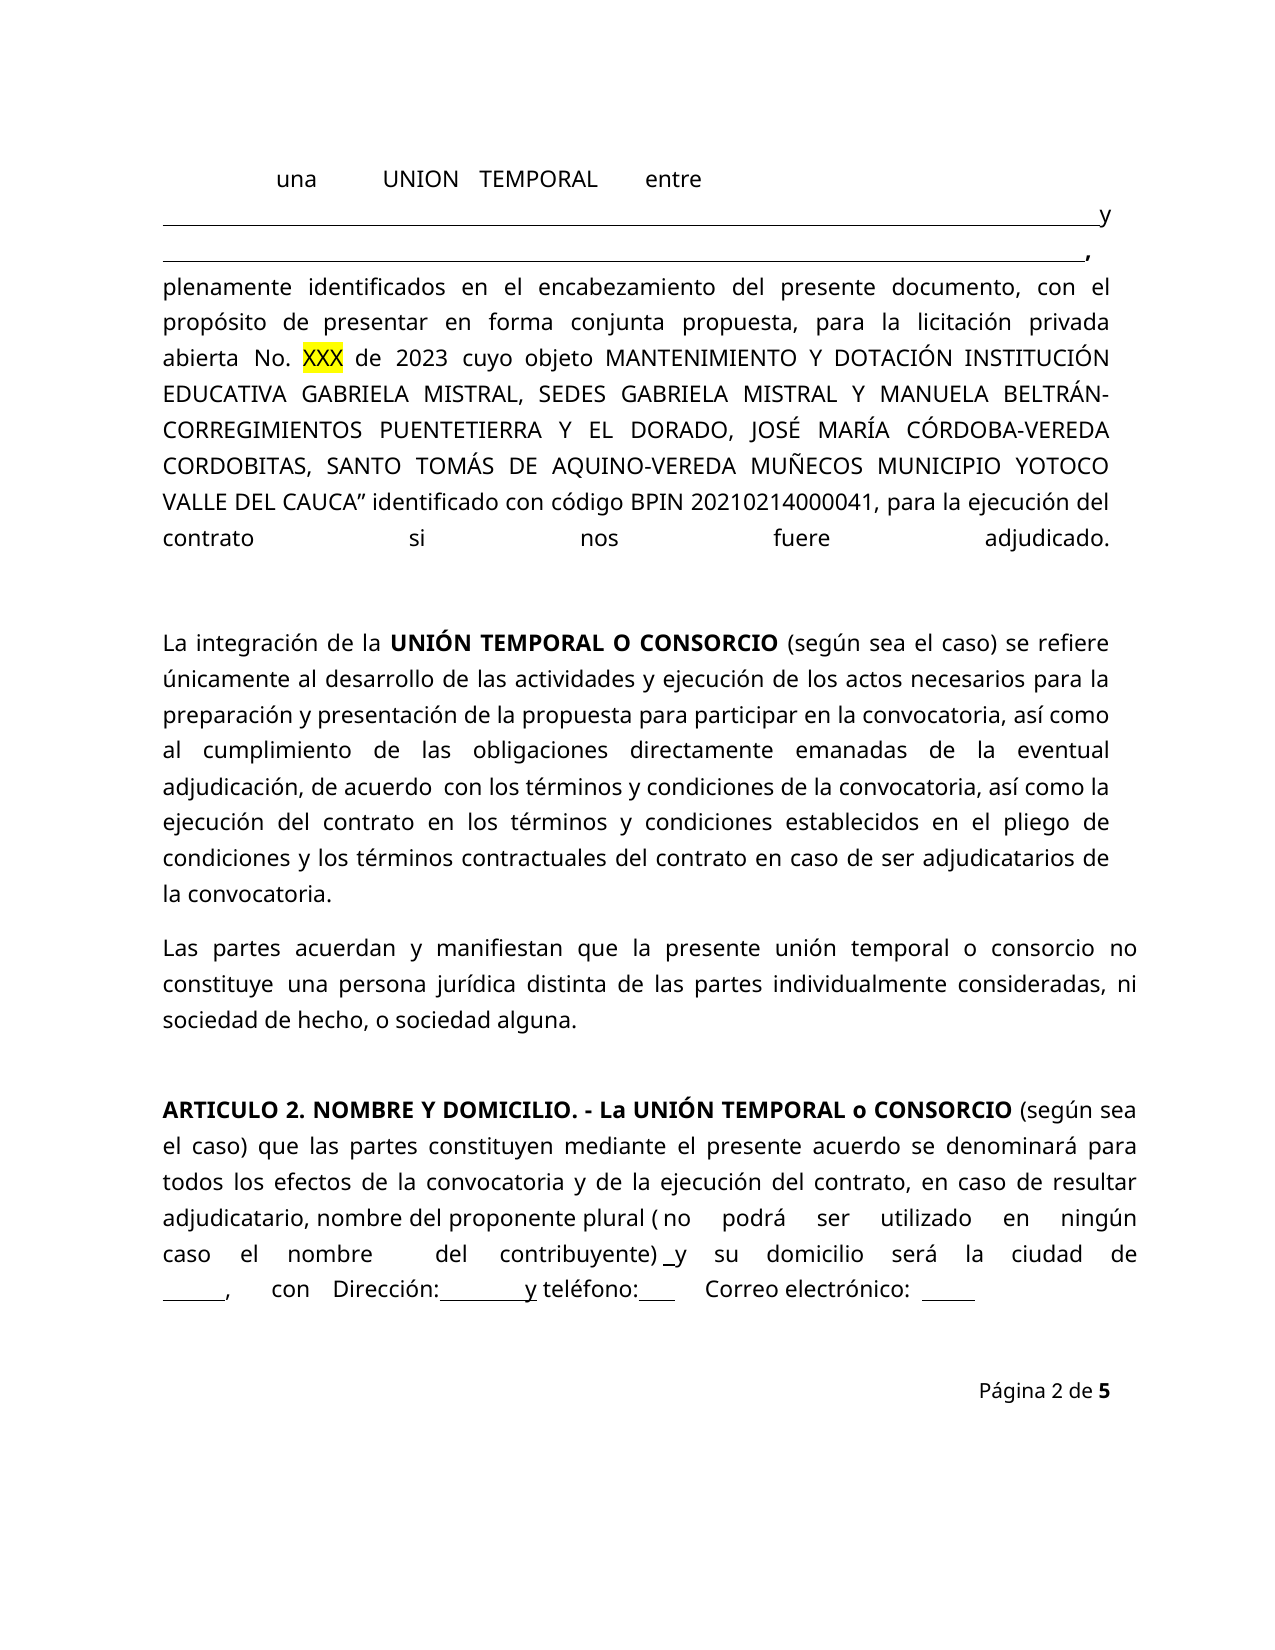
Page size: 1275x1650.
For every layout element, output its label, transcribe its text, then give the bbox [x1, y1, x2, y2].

text La integración de la UNIÓN TEMPORAL O CONSORCIO (según sea el caso) se refiere únicamente al desarrollo de las actividades y ejecución de los actos necesarios para la preparación y presentación de la propuesta para participar en la convocatoria, así como al cumplimiento de las obligaciones directamente emanadas de la eventual adjudicación, de acuerdo con los términos y condiciones de la convocatoria, así como la ejecución del contrato en los términos y condiciones establecidos en el pliego de condiciones y los términos contractuales del contrato en caso de ser adjudicatarios de la convocatoria. [162, 627, 1109, 909]
text Las partes acuerdan y manifiestan que la presente unión temporal o consorcio no constituye una persona jurídica distinta de las partes individualmente consideradas, ni sociedad de hecho, o sociedad alguna. [162, 932, 1137, 1035]
text y [162, 198, 1137, 230]
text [162, 162, 1110, 194]
text , plenamente identificados en el encabezamiento del presente documento, con el propósito de presentar en forma conjunta propuesta, para la licitación privada abierta No. XXX de 2023 cuyo objeto MANTENIMIENTO Y DOTACIÓN INSTITUCIÓN EDUCATIVA GABRIELA MISTRAL, SEDES GABRIELA MISTRAL Y MANUELA BELTRÁN-CORREGIMIENTOS PUENTETIERRA Y EL DORADO, JOSÉ MARÍA CÓRDOBA-VEREDA CORDOBITAS, SANTO TOMÁS DE AQUINO-VEREDA MUÑECOS MUNICIPIO YOTOCO VALLE DEL CAUCA” identificado con código BPIN 20210214000041, para la ejecución del contrato si nos fuere adjudicado. [162, 234, 1110, 585]
text ARTICULO 2. NOMBRE Y DOMICILIO. - La UNIÓN TEMPORAL o CONSORCIO (según sea el caso) que las partes constituyen mediante el presente acuerdo se denominará para todos los efectos de la convocatoria y de la ejecución del contrato, en caso de resultar adjudicatario, nombre del proponente plural (no podrá ser utilizado en ningún caso el nombre del contribuyente) y su domicilio será la ciudad de , con Dirección: y teléfono: Correo electrónico: [162, 1094, 1137, 1305]
